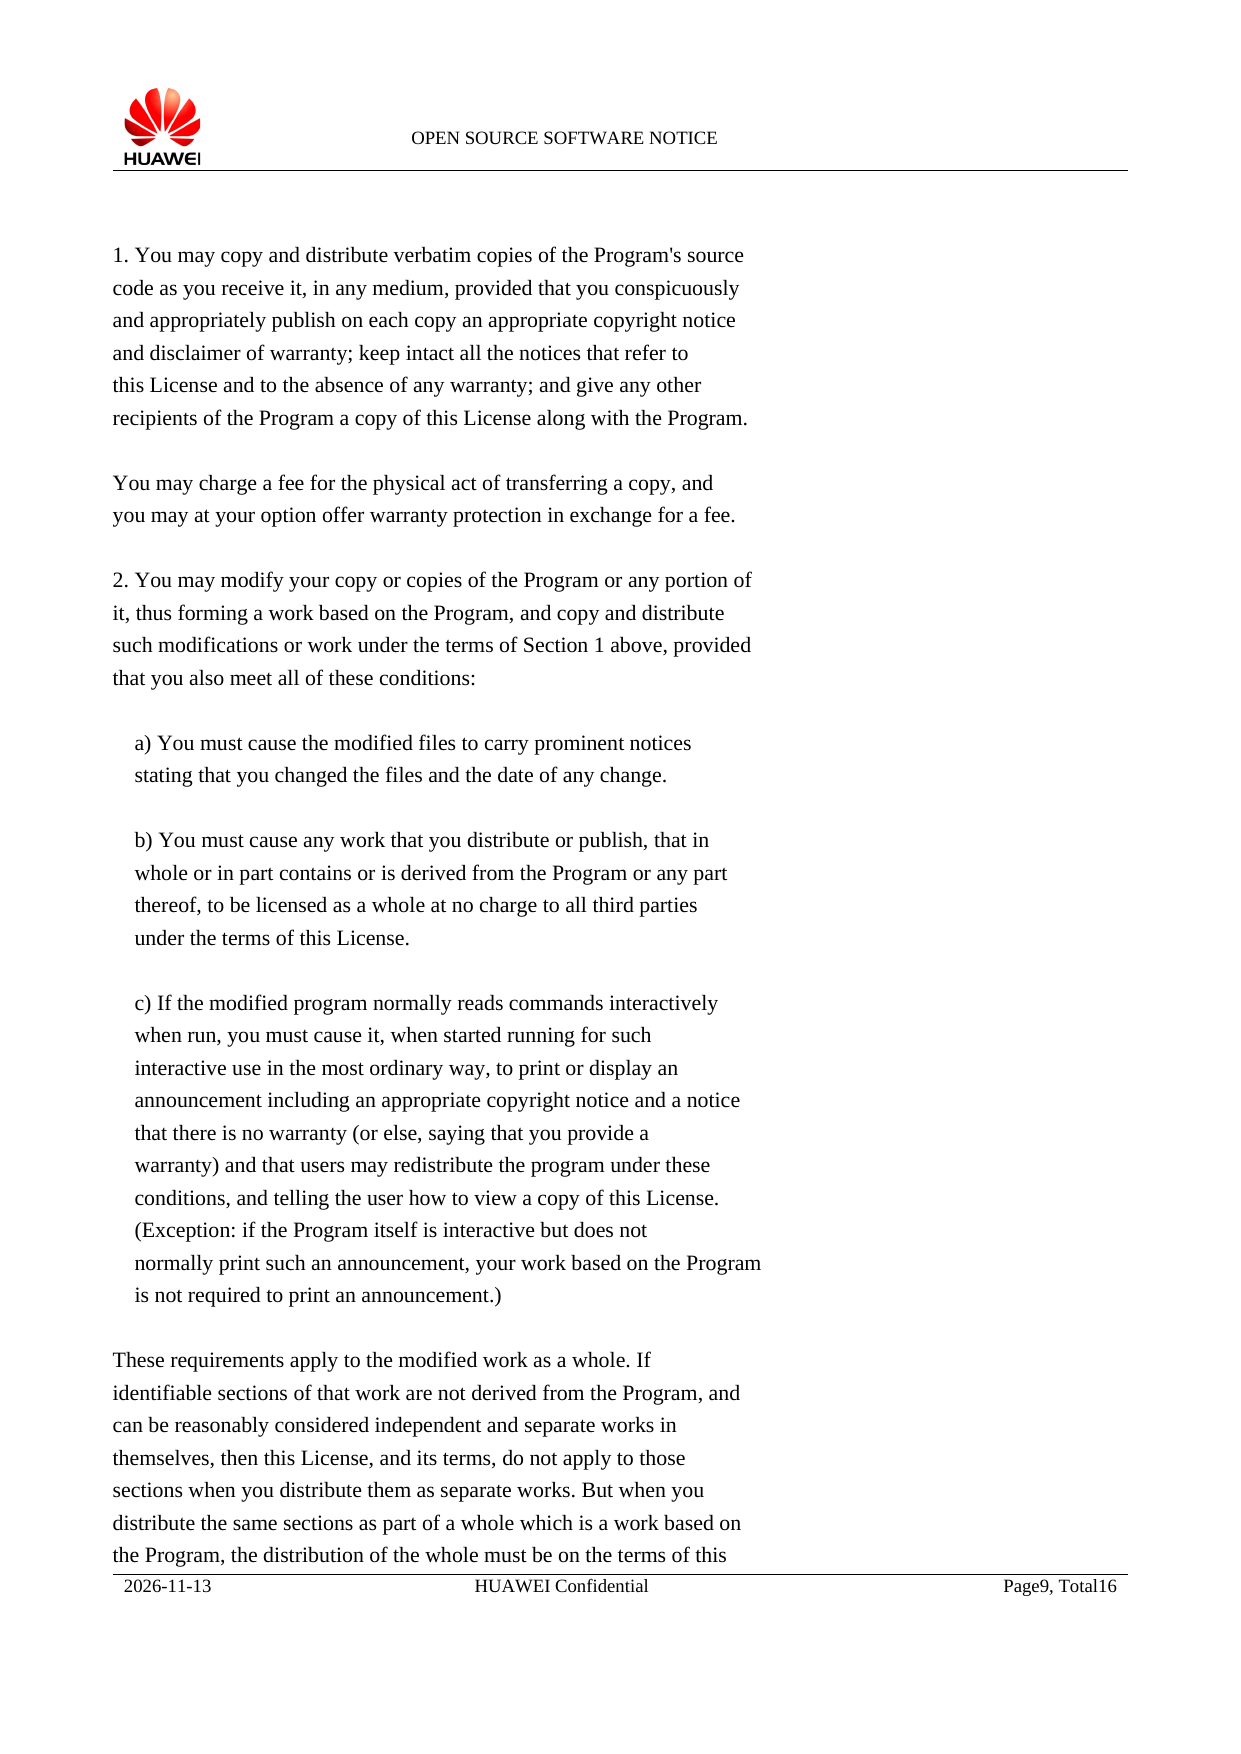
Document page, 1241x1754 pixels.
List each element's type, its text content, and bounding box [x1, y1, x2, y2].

picture [124, 88, 201, 165]
